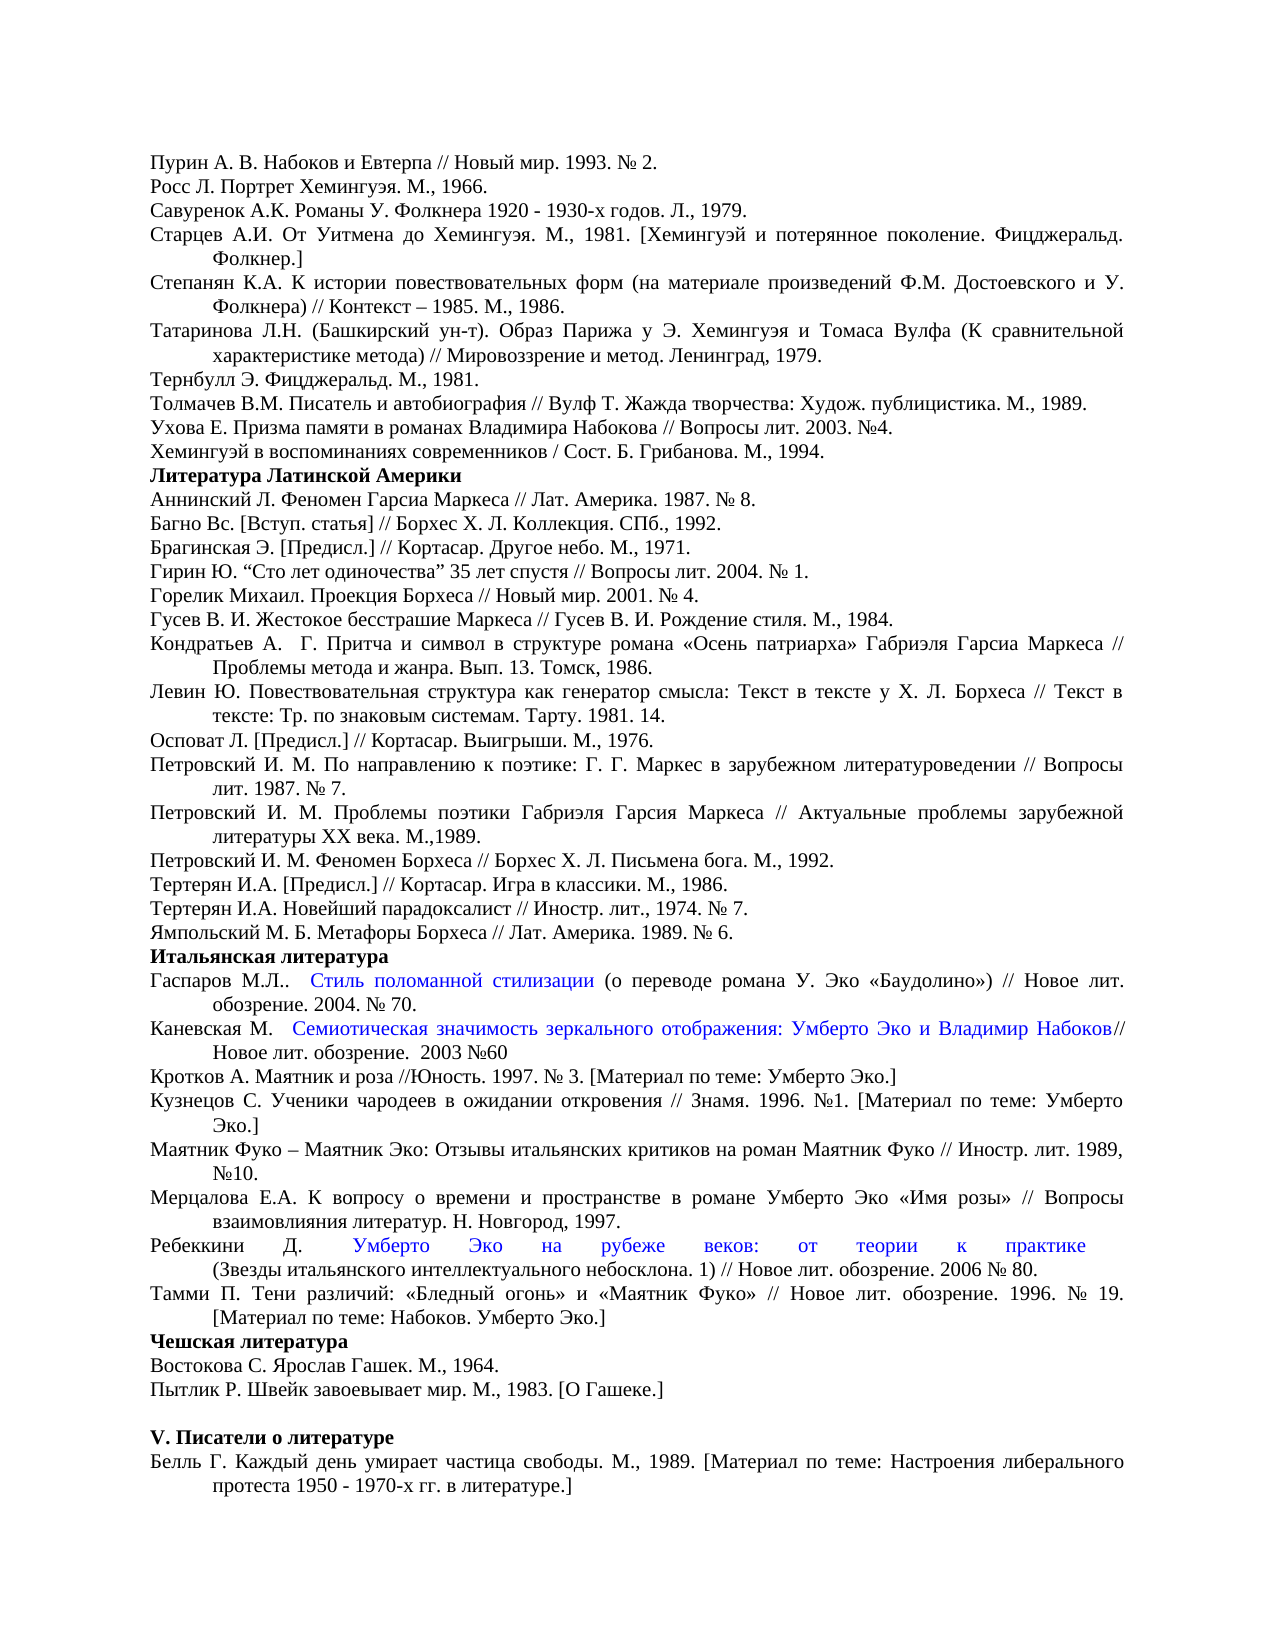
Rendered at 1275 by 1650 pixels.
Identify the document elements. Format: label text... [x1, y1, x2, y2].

text Гирин Ю. “Сто лет одиночества” 35 лет спустя // Вопросы лит. 2004. № 1. [150, 559, 1125, 583]
text Тертерян И.А. Новейший парадоксалист // Иностр. лит., 1974. № 7. [150, 896, 1125, 920]
text Ямпольский М. Б. Метафоры Борхеса // Лат. Америка. 1989. № 6. [150, 920, 1125, 944]
text Осповат Л. [Предисл.] // Кортасар. Выигрыши. М., 1976. [150, 727, 1125, 752]
text Каневская М. Семиотическая значимость зеркального отображения: Умберто Эко и Владимир Набоков// Новое лит. обозрение. 2003 №60 [150, 1016, 1125, 1064]
text Востокова С. Ярослав Гашек. М., 1964. [150, 1353, 1125, 1377]
text Росс Л. Портрет Хемингуэя. М., 1966. [150, 174, 1125, 198]
text V. Писатели о литературе [150, 1425, 1125, 1449]
text Татаринова Л.Н. (Башкирский ун-т). Образ Парижа у Э. Хемингуэя и Томаса Вулфа (К сравнительной характеристике метода) // Мировоззрение и метод. Ленинград, 1979. [150, 318, 1125, 367]
text Маятник Фуко – Маятник Эко: Отзывы итальянских критиков на роман Маятник Фуко // Иностр. лит. 1989, №10. [150, 1137, 1125, 1185]
text Белль Г. Каждый день умирает частица свободы. М., 1989. [Материал по теме: Настроения либерального протеста 1950 - 1970-х гг. в литературе.] [150, 1449, 1125, 1497]
text Петровский И. М. Проблемы поэтики Габриэля Гарсия Маркеса // Актуальные проблемы зарубежной литературы ХХ века. М.,1989. [150, 800, 1125, 848]
text Итальянская литература [150, 944, 1125, 968]
text Пурин А. В. Набоков и Евтерпа // Новый мир. 1993. № 2. [150, 150, 1125, 174]
text Аннинский Л. Феномен Гарсиа Маркеса // Лат. Америка. 1987. № 8. [150, 487, 1125, 511]
text Горелик Михаил. Проекция Борхеса // Новый мир. 2001. № 4. [150, 583, 1125, 607]
text Гаспаров М.Л.. Стиль поломанной стилизации (о переводе романа У. Эко «Баудолино») // Новое лит. обозрение. 2004. № 70. [150, 968, 1125, 1016]
text Кротков А. Маятник и роза //Юность. 1997. № 3. [Материал по теме: Умберто Эко.] [150, 1064, 1125, 1088]
text Багно Вс. [Вступ. cтатья] // Борхес Х. Л. Коллекция. СПб., 1992. [150, 511, 1125, 535]
text Кузнецов С. Ученики чародеев в ожидании откровения // Знамя. 1996. №1. [Материал по теме: Умберто Эко.] [150, 1088, 1125, 1137]
text Литература Латинской Америки [150, 463, 1125, 487]
text Савуренок А.К. Романы У. Фолкнера 1920 - 1930-х годов. Л., 1979. [150, 198, 1125, 222]
text Гусев В. И. Жестокое бесстрашие Маркеса // Гусев В. И. Рождение стиля. М., 1984. [150, 607, 1125, 631]
text Петровский И. М. Феномен Борхеса // Борхес Х. Л. Письмена бога. М., 1992. [150, 848, 1125, 872]
text Левин Ю. Повествовательная структура как генератор смысла: Текст в тексте у Х. Л. Борхеса // Текст в тексте: Тр. по знаковым системам. Тарту. 1981. 14. [150, 679, 1125, 727]
text Толмачев В.М. Писатель и автобиография // Вулф Т. Жажда творчества: Худож. публицистика. М., 1989. [150, 391, 1125, 415]
text Петровский И. М. По направлению к поэтике: Г. Г. Маркес в зарубежном литературоведении // Вопросы лит. 1987. № 7. [150, 752, 1125, 800]
text Тернбулл Э. Фицджеральд. М., 1981. [150, 367, 1125, 391]
text Степанян К.А. К истории повествовательных форм (на материале произведений Ф.М. Достоевского и У. Фолкнера) // Контекст – ., 1986. [150, 270, 1125, 318]
text Кондратьев А. Г. Притча и символ в структуре романа «Осень патриарха» Габриэля Гарсиа Маркеса // Проблемы метода и жанра. Вып. 13. Томск, 1986. [150, 631, 1125, 679]
text Хемингуэй в воспоминаниях современников / Сост. Б. Грибанова. М., 1994. [150, 439, 1125, 463]
text Ухова Е. Призма памяти в романах Владимира Набокова // Вопросы лит. 2003. №4. [150, 415, 1125, 439]
text Мерцалова Е.А. К вопросу о времени и пространстве в романе Умберто Эко «Имя розы» // Вопросы взаимовлияния литератур. Н. Новгород, 1997. [150, 1185, 1125, 1233]
text Брагинская Э. [Предисл.] // Кортасар. Другое небо. М., 1971. [150, 535, 1125, 559]
text Чешская литература [150, 1329, 1125, 1353]
text Тертерян И.А. [Предисл.] // Кортасар. Игра в классики. М., 1986. [150, 872, 1125, 896]
text Ребеккини Д. Умберто Эко на рубеже веков: от теории к практике (Звезды итальянского интеллектуального небосклона. 1) // Новое лит. обозрение. 2006 № 80. [150, 1233, 1125, 1281]
text Старцев А.И. От Уитмена до Хемингуэя. М., 1981. [Хемингуэй и потерянное поколение. Фицджеральд. Фолкнер.] [150, 222, 1125, 270]
text Пытлик Р. Швейк завоевывает мир. М., 1983. [О Гашеке.] [150, 1377, 1125, 1401]
text Тамми П. Тени различий: «Бледный огонь» и «Маятник Фуко» // Новое лит. обозрение. 1996. № 19. [Материал по теме: Набоков. Умберто Эко.] [150, 1281, 1125, 1329]
